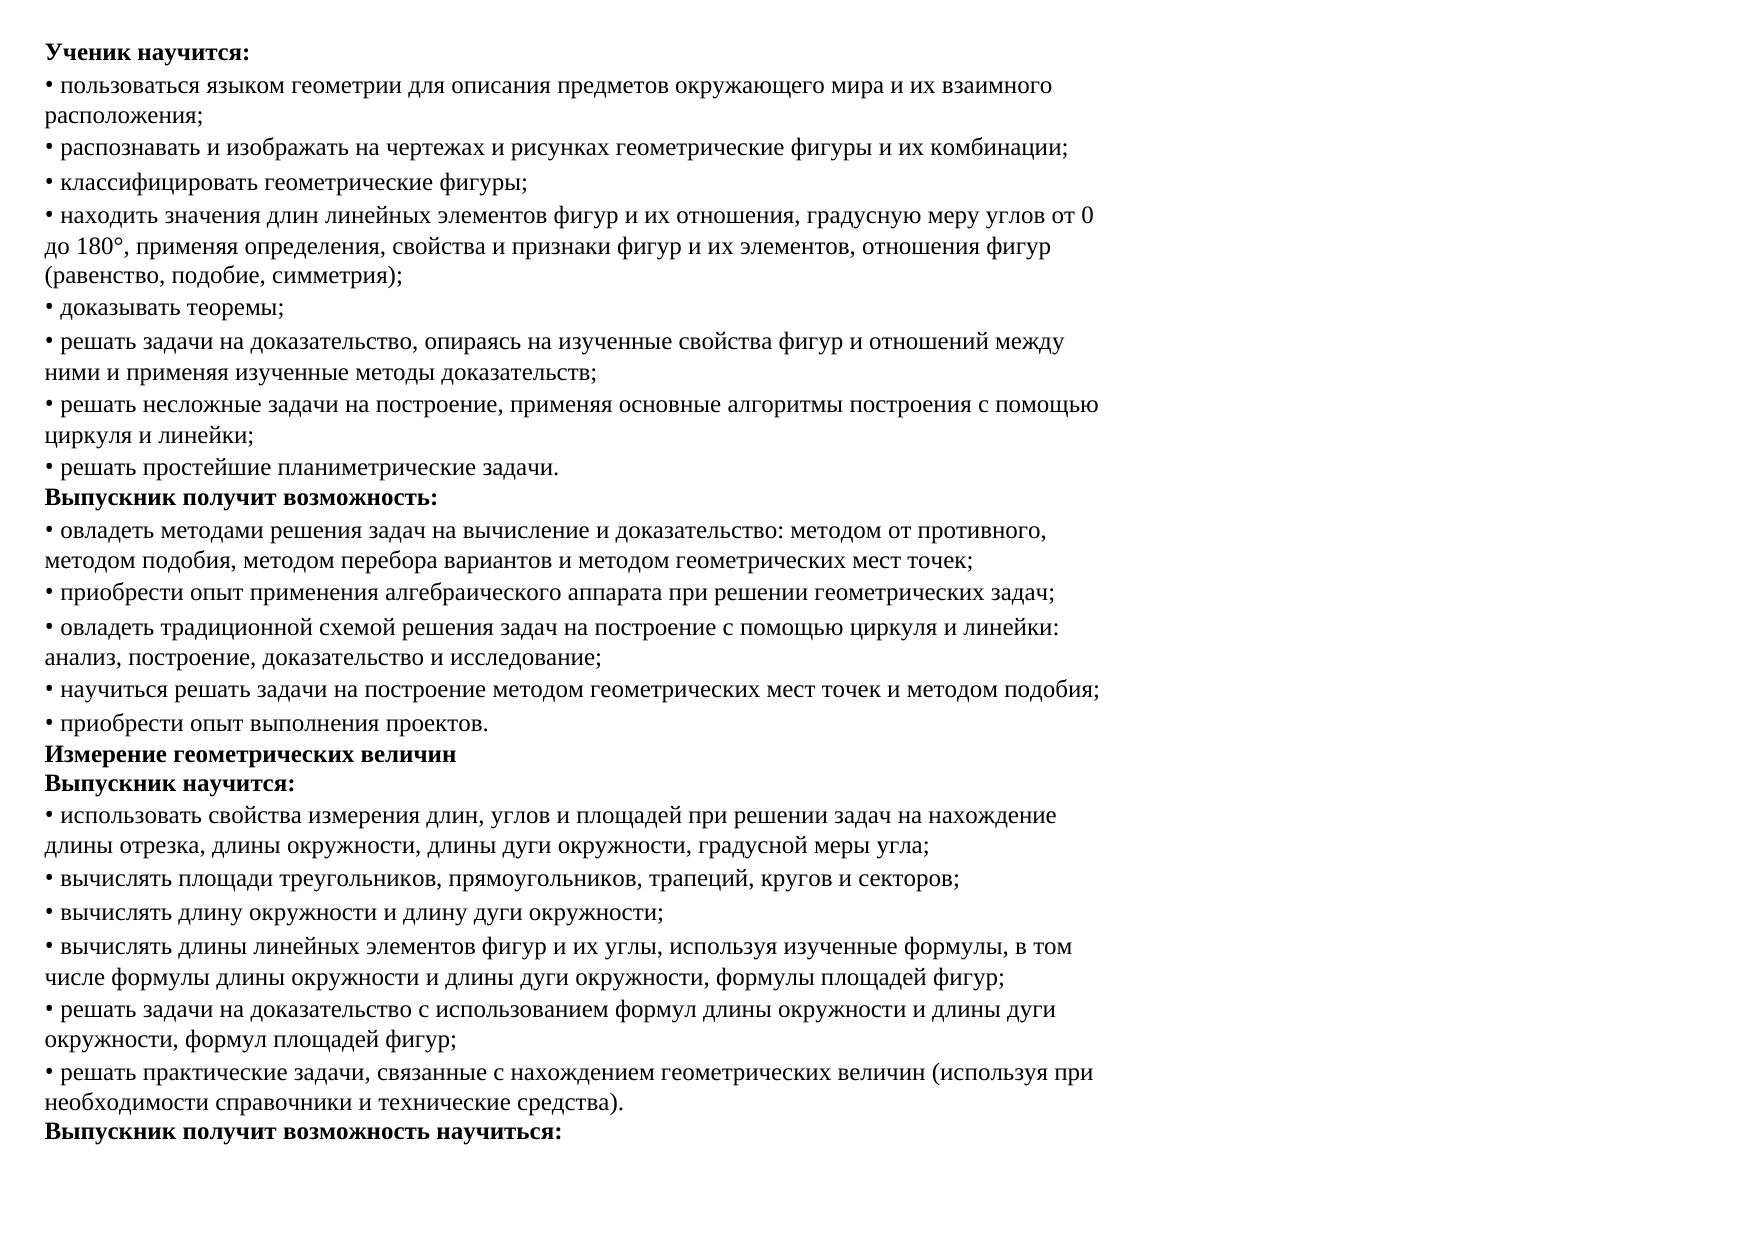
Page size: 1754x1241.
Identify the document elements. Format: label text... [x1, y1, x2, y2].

text • доказывать теоремы; [44, 289, 1636, 323]
text длины отрезка, длины окружности, длины дуги окружности, градусной меры угла; [44, 831, 1636, 859]
text расположения; [44, 100, 1636, 129]
text • решать задачи на доказательство с использованием формул длины окружности и длины дуги [44, 990, 1636, 1024]
text • вычислять длину окружности и длину дуги окружности; [44, 893, 1636, 927]
text методом подобия, методом перебора вариантов и методом геометрических мест точек; [44, 545, 1636, 574]
text Выпускник научится: [44, 768, 1636, 797]
text Ученик научится: [44, 37, 1636, 66]
text • пользоваться языком геометрии для описания предметов окружающего мира и их взаимного [44, 66, 1636, 100]
text • распознавать и изображать на чертежах и рисунках геометрические фигуры и их комбинации; [44, 129, 1636, 163]
text необходимости справочники и технические средства). [44, 1087, 1636, 1116]
text • вычислять длины линейных элементов фигур и их углы, используя изученные формулы, в том [44, 927, 1636, 962]
text • решать несложные задачи на построение, применяя основные алгоритмы построения с помощью [44, 386, 1636, 420]
text циркуля и линейки; [44, 420, 1636, 448]
text (равенство, подобие, симметрия); [44, 260, 1636, 289]
text Выпускник получит возможность научиться: [44, 1116, 1636, 1145]
text • находить значения длин линейных элементов фигур и их отношения, градусную меру углов от 0 [44, 197, 1636, 231]
text • научиться решать задачи на построение методом геометрических мест точек и методом подобия; [44, 671, 1636, 705]
text • решать простейшие планиметрические задачи. [44, 448, 1636, 482]
text • решать задачи на доказательство, опираясь на изученные свойства фигур и отношений между [44, 323, 1636, 357]
text • решать практические задачи, связанные с нахождением геометрических величин (используя при [44, 1053, 1636, 1087]
text • классифицировать геометрические фигуры; [44, 163, 1636, 197]
text • использовать свойства измерения длин, углов и площадей при решении задач на нахождение [44, 797, 1636, 831]
text анализ, построение, доказательство и исследование; [44, 642, 1636, 671]
text до 180°, применяя определения, свойства и признаки фигур и их элементов, отношения фигур [44, 231, 1636, 260]
text • приобрести опыт применения алгебраического аппарата при решении геометрических задач; [44, 574, 1636, 608]
text • вычислять площади треугольников, прямоугольников, трапеций, кругов и секторов; [44, 859, 1636, 893]
text • овладеть традиционной схемой решения задач на построение с помощью циркуля и линейки: [44, 608, 1636, 642]
text Измерение геометрических величин [44, 739, 1636, 768]
text окружности, формул площадей фигур; [44, 1024, 1636, 1053]
text ними и применяя изученные методы доказательств; [44, 357, 1636, 386]
text Выпускник получит возможность: [44, 482, 1636, 511]
text числе формулы длины окружности и длины дуги окружности, формулы площадей фигур; [44, 962, 1636, 990]
text • приобрести опыт выполнения проектов. [44, 705, 1636, 739]
text • овладеть методами решения задач на вычисление и доказательство: методом от противного, [44, 511, 1636, 545]
